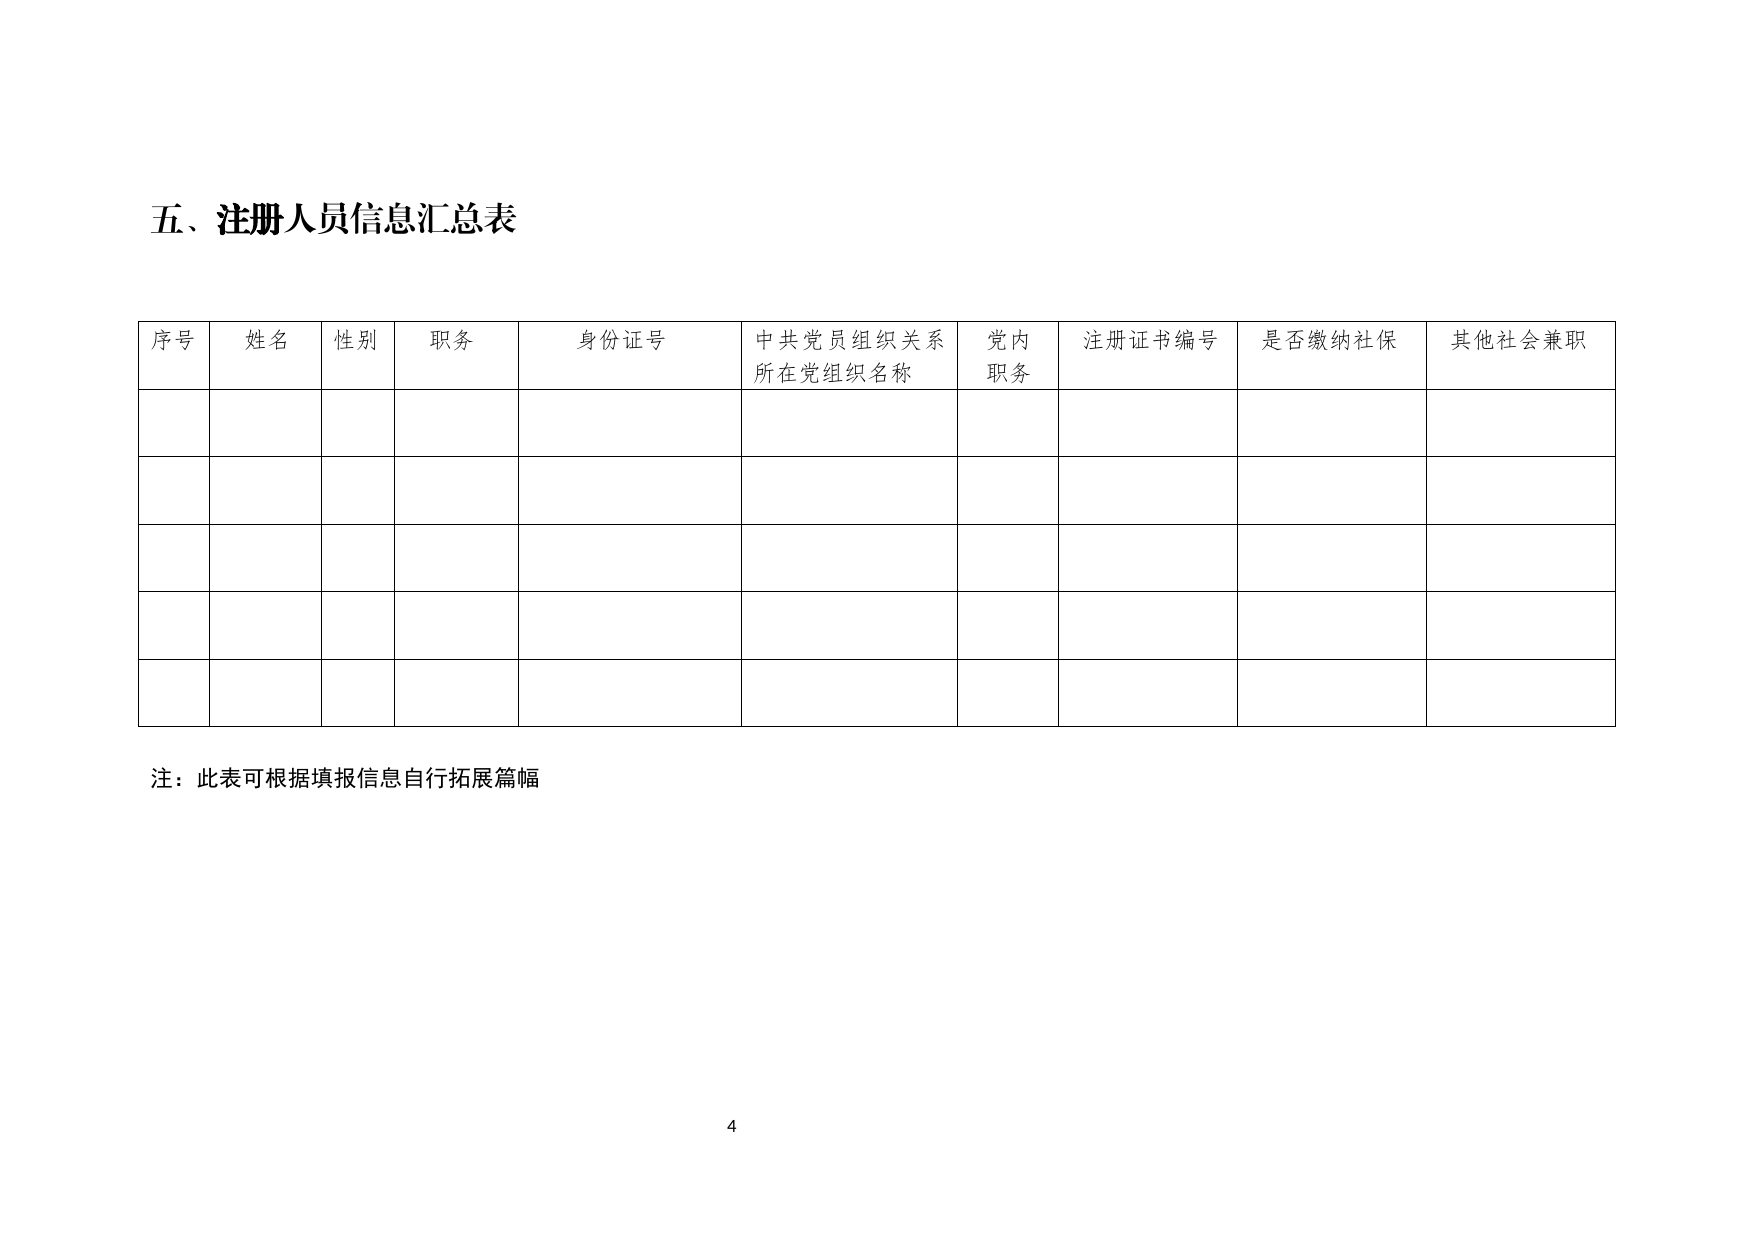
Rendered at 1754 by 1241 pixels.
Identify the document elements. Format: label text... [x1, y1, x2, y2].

table_cell [139, 660, 209, 726]
table_cell [1238, 390, 1426, 456]
table_header 序号 [139, 322, 209, 388]
table_cell [1427, 592, 1615, 658]
table_cell [1238, 457, 1426, 523]
table_header 性别 [322, 322, 394, 388]
table_cell [395, 592, 518, 658]
table_cell [958, 390, 1058, 456]
table_header 党内 职务 [958, 322, 1058, 388]
table_cell [519, 660, 741, 726]
table_cell [395, 390, 518, 456]
table_cell [519, 390, 741, 456]
table_cell [1238, 525, 1426, 591]
table_header 其他社会兼职 [1427, 322, 1615, 388]
table_cell [322, 660, 394, 726]
table_cell [139, 390, 209, 456]
table_cell [742, 525, 957, 591]
table_cell [395, 660, 518, 726]
list 五、注册人员信息汇总表 [150, 188, 1604, 254]
table_cell [139, 525, 209, 591]
table_cell [1238, 592, 1426, 658]
table_cell [958, 660, 1058, 726]
table_cell [210, 390, 321, 456]
table_cell [322, 525, 394, 591]
table_cell [519, 457, 741, 523]
table_cell [395, 525, 518, 591]
table_cell [322, 457, 394, 523]
table_cell [519, 525, 741, 591]
table_cell [210, 592, 321, 658]
table_header 姓名 [210, 322, 321, 388]
table_cell [1059, 660, 1237, 726]
table_cell [1059, 390, 1237, 456]
list 注：此表可根据填报信息自行拓展篇幅 [150, 760, 1604, 793]
table_cell [519, 592, 741, 658]
table_cell [395, 457, 518, 523]
table_cell [742, 592, 957, 658]
table_cell [958, 525, 1058, 591]
table_cell [139, 457, 209, 523]
table_cell [1427, 390, 1615, 456]
table_cell [139, 592, 209, 658]
table_cell [958, 457, 1058, 523]
table_cell [322, 390, 394, 456]
table_cell [958, 592, 1058, 658]
table_cell [742, 457, 957, 523]
table_cell [1427, 457, 1615, 523]
table_cell [1427, 525, 1615, 591]
table_cell [1059, 525, 1237, 591]
table_cell [1238, 660, 1426, 726]
table_cell [1059, 592, 1237, 658]
table_cell [210, 457, 321, 523]
table_header 职务 [395, 322, 518, 388]
table_header 身份证号 [519, 322, 741, 388]
table_header 注册证书编号 [1059, 322, 1237, 388]
table_cell [742, 390, 957, 456]
table_cell [210, 525, 321, 591]
table_cell [1427, 660, 1615, 726]
table_header 中共党员组织关系所在党组织名称 [742, 322, 957, 388]
table_header 是否缴纳社保 [1238, 322, 1426, 388]
table_cell [322, 592, 394, 658]
table_cell [210, 660, 321, 726]
table_cell [1059, 457, 1237, 523]
table_cell [742, 660, 957, 726]
